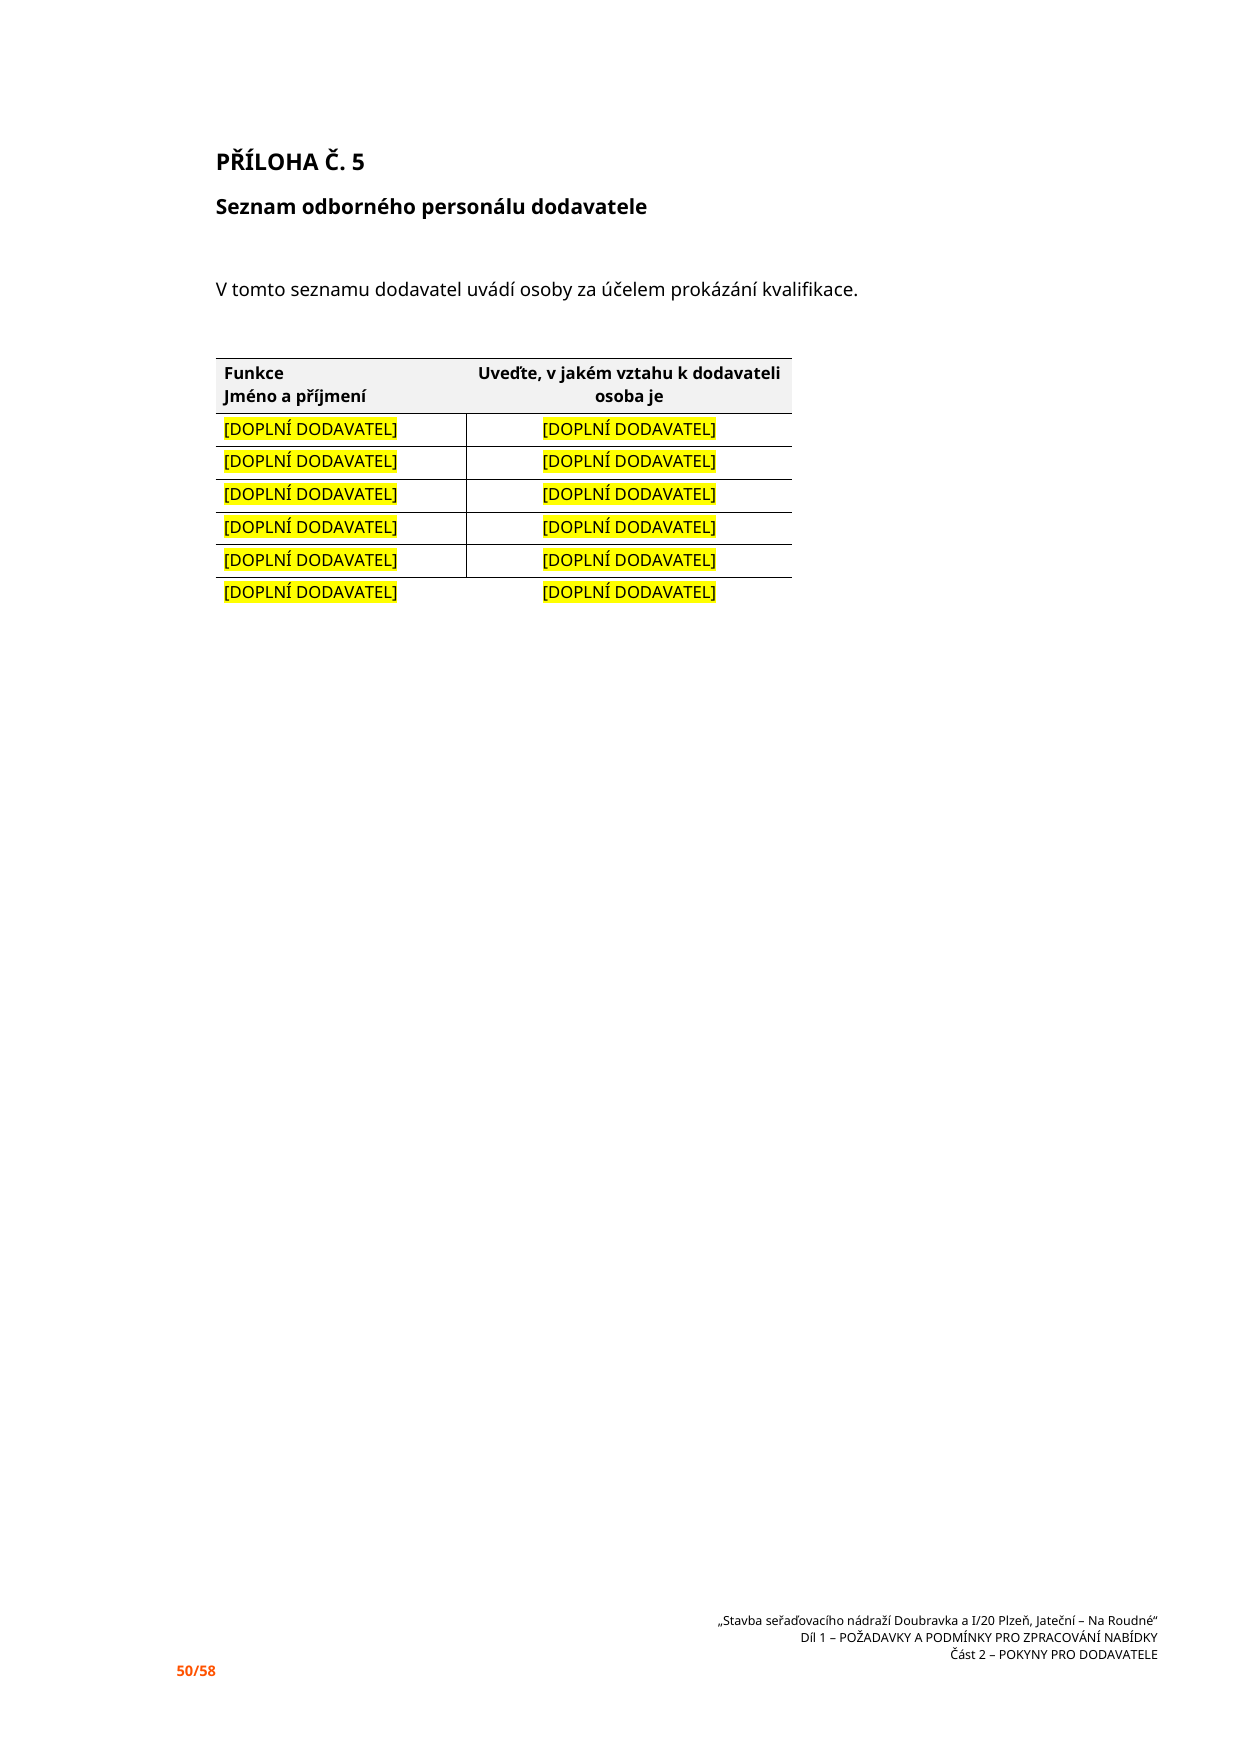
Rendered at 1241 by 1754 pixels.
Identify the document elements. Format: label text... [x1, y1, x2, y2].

table_header Funkce Jméno a příjmení [216, 359, 467, 413]
table_cell [DOPLNÍ DODAVATEL] [216, 545, 466, 577]
text Příloha č. 5 [216, 146, 1122, 177]
table_header Uveďte, v jakém vztahu k dodavateli osoba je [467, 359, 792, 413]
table_cell [DOPLNÍ DODAVATEL] [216, 513, 466, 544]
table_cell [DOPLNÍ DODAVATEL] [467, 480, 792, 511]
table_cell [DOPLNÍ DODAVATEL] [467, 578, 792, 609]
table_cell [DOPLNÍ DODAVATEL] [216, 414, 466, 446]
table_cell [DOPLNÍ DODAVATEL] [216, 480, 466, 511]
table_cell [DOPLNÍ DODAVATEL] [467, 545, 792, 577]
table_cell [DOPLNÍ DODAVATEL] [467, 414, 792, 446]
text V tomto seznamu dodavatel uvádí osoby za účelem prokázání kvalifikace. [216, 277, 1122, 302]
table_cell [DOPLNÍ DODAVATEL] [467, 513, 792, 544]
table_cell [DOPLNÍ DODAVATEL] [216, 447, 466, 479]
table_cell [DOPLNÍ DODAVATEL] [467, 447, 792, 479]
table_cell [DOPLNÍ DODAVATEL] [216, 578, 467, 609]
text Seznam odborného personálu dodavatele [216, 192, 1122, 221]
